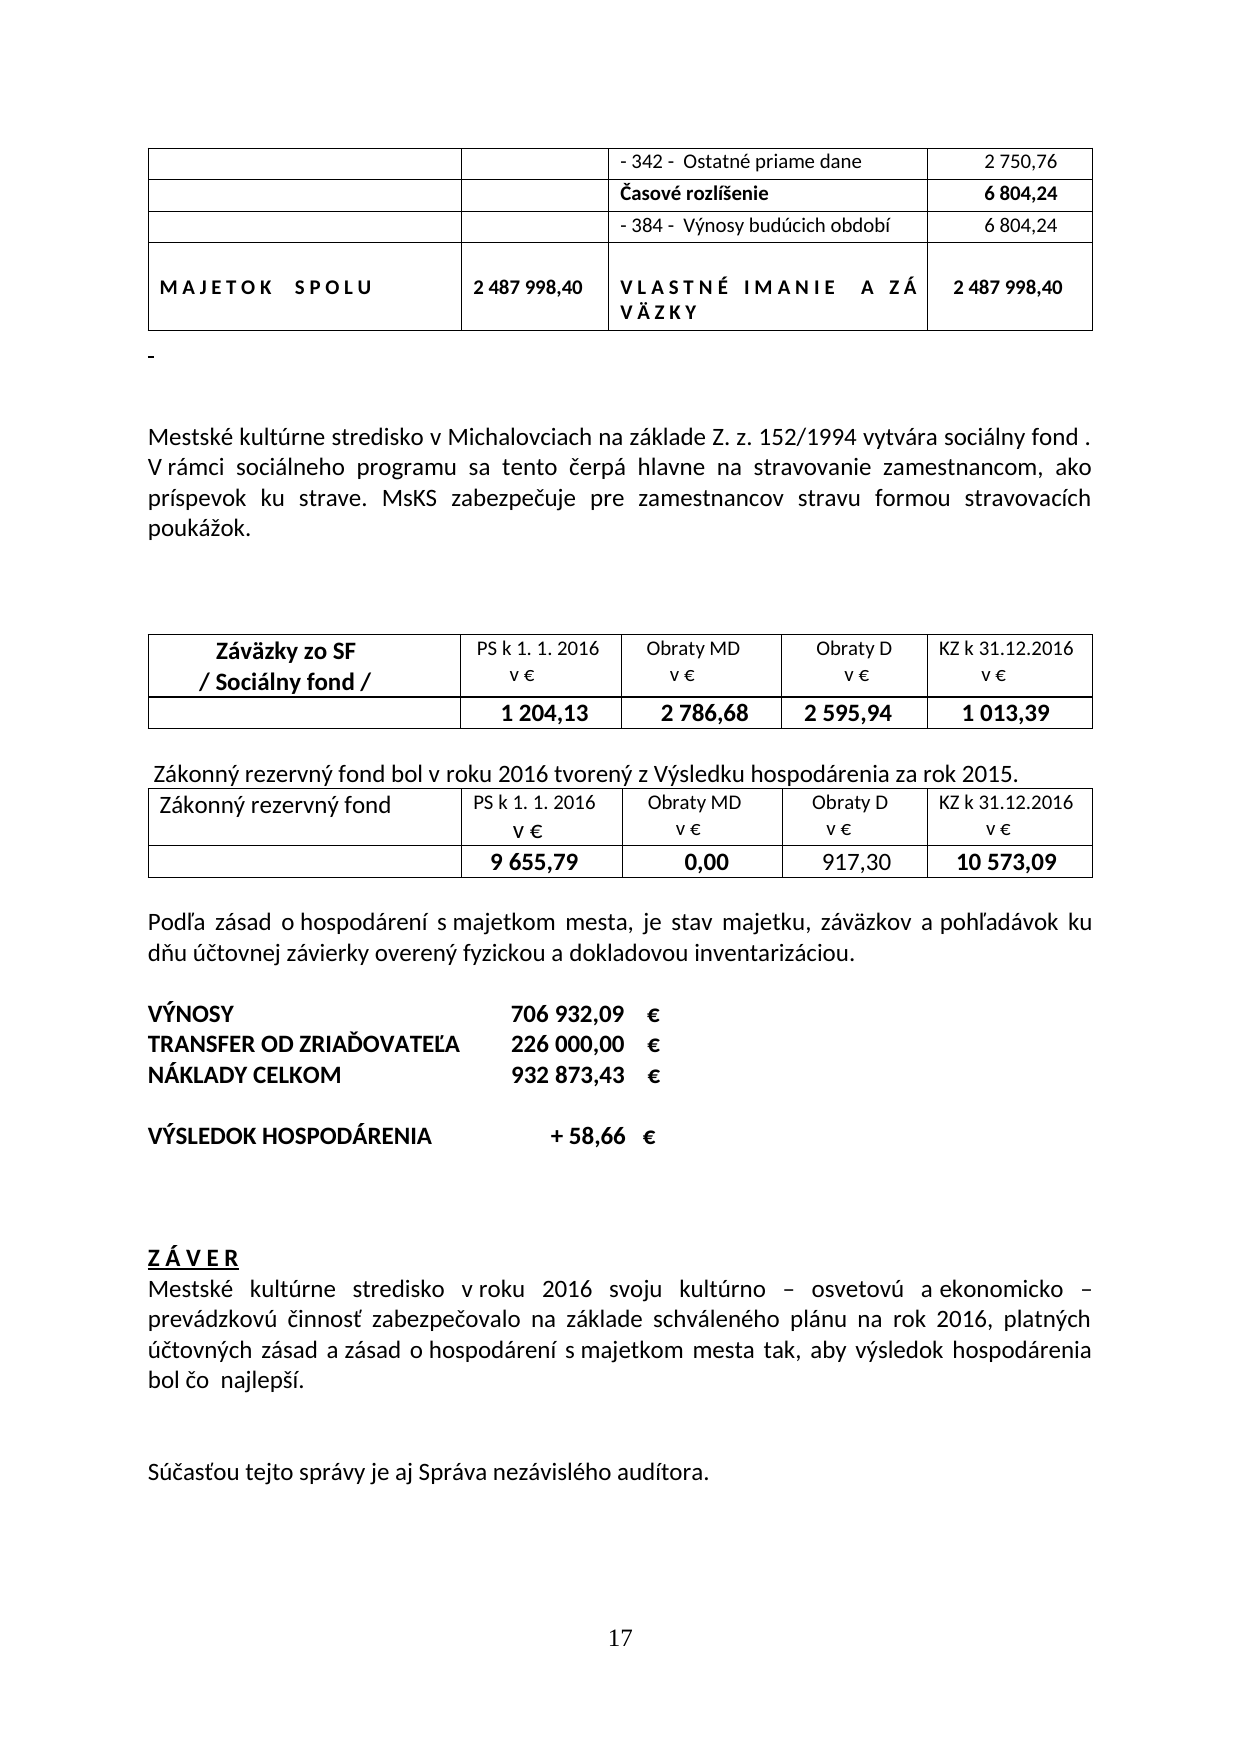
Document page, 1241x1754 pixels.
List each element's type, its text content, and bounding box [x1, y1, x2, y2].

table_header Obraty D v € [783, 789, 927, 845]
text Súčasťou tejto správy je aj Správa nezávislého audítora. [148, 1456, 1093, 1486]
table_cell [462, 212, 608, 242]
table_cell 917,30 [783, 846, 927, 877]
table_cell V L A S T N É I M A N I E A Z Á V Ä Z K Y [609, 243, 927, 330]
table_cell [462, 149, 608, 179]
table_header KZ k 31.12.2016 v € [928, 789, 1092, 845]
table_cell - 384 - Výnosy budúcich období [609, 212, 927, 242]
table_cell 2 487 998,40 [462, 243, 608, 330]
table_cell [149, 212, 461, 242]
text Zákonný rezervný fond bol v roku 2016 tvorený z Výsledku hospodárenia za rok 2015. [148, 758, 1093, 788]
table_header Obraty MD v € [623, 789, 782, 845]
table_cell 1 013,39 [928, 698, 1092, 728]
table_cell 2 487 998,40 [928, 243, 1092, 330]
text Podľa zásad o hospodárení s majetkom mesta, je stav majetku, záväzkov a pohľadávok ku dňu účtovnej závierky overený fyzickou a dokladovou inventarizáciou. [148, 907, 1093, 968]
table_cell [149, 846, 461, 877]
table_cell 2 750,76 [928, 149, 1092, 179]
table_cell M A J E T O K S P O L U [149, 243, 461, 330]
table_cell 6 804,24 [928, 180, 1092, 211]
table_header Záväzky zo SF / Sociálny fond / [149, 635, 460, 696]
text NÁKLADY CELKOM 932 873,43 € [148, 1059, 1093, 1090]
table_cell 6 804,24 [928, 212, 1092, 242]
table_cell Časové rozlíšenie [609, 180, 927, 211]
table_cell 0,00 [623, 846, 782, 877]
table_cell [149, 149, 461, 179]
table_header KZ k 31.12.2016 v € [928, 635, 1092, 696]
text Z Á V E R [148, 1242, 1093, 1273]
text TRANSFER OD ZRIAĎOVATEĽA 226 000,00 € [148, 1029, 1093, 1059]
text Mestské kultúrne stredisko v roku 2016 svoju kultúrno – osvetovú a ekonomicko – prevádzkovú činnosť zabezpečovalo na základe schváleného plánu na rok 2016, platných účtovných zásad a zásad o hospodárení s majetkom mesta tak, aby výsledok hospodárenia bol čo najlepší. [148, 1273, 1093, 1395]
table_cell - 342 - Ostatné priame dane [609, 149, 927, 179]
table_header PS k 1. 1. 2016 v € [461, 635, 621, 696]
table_header Zákonný rezervný fond [149, 789, 461, 845]
table_cell [462, 180, 608, 211]
table_header Obraty D v € [782, 635, 927, 696]
table_cell 10 573,09 [928, 846, 1092, 877]
table_cell 1 204,13 [461, 698, 621, 728]
text VÝNOSY 706 932,09 € [148, 998, 1093, 1029]
table_header Obraty MD v € [622, 635, 781, 696]
table_cell 2 595,94 [782, 698, 927, 728]
table_cell [149, 180, 461, 211]
table_cell 9 655,79 [462, 846, 622, 877]
text Mestské kultúrne stredisko v Michalovciach na základe Z. z. 152/1994 vytvára sociálny fond . V rámci sociálneho programu sa tento čerpá hlavne na stravovanie zamestnancom, ako príspevok ku strave. MsKS zabezpečuje pre zamestnancov stravu formou stravovacích poukážok. [148, 421, 1093, 543]
table_cell 2 786,68 [622, 698, 781, 728]
text VÝSLEDOK HOSPODÁRENIA + 58,66 € [148, 1120, 1093, 1151]
table_header PS k 1. 1. 2016 v € [462, 789, 622, 845]
table_cell [149, 698, 460, 728]
